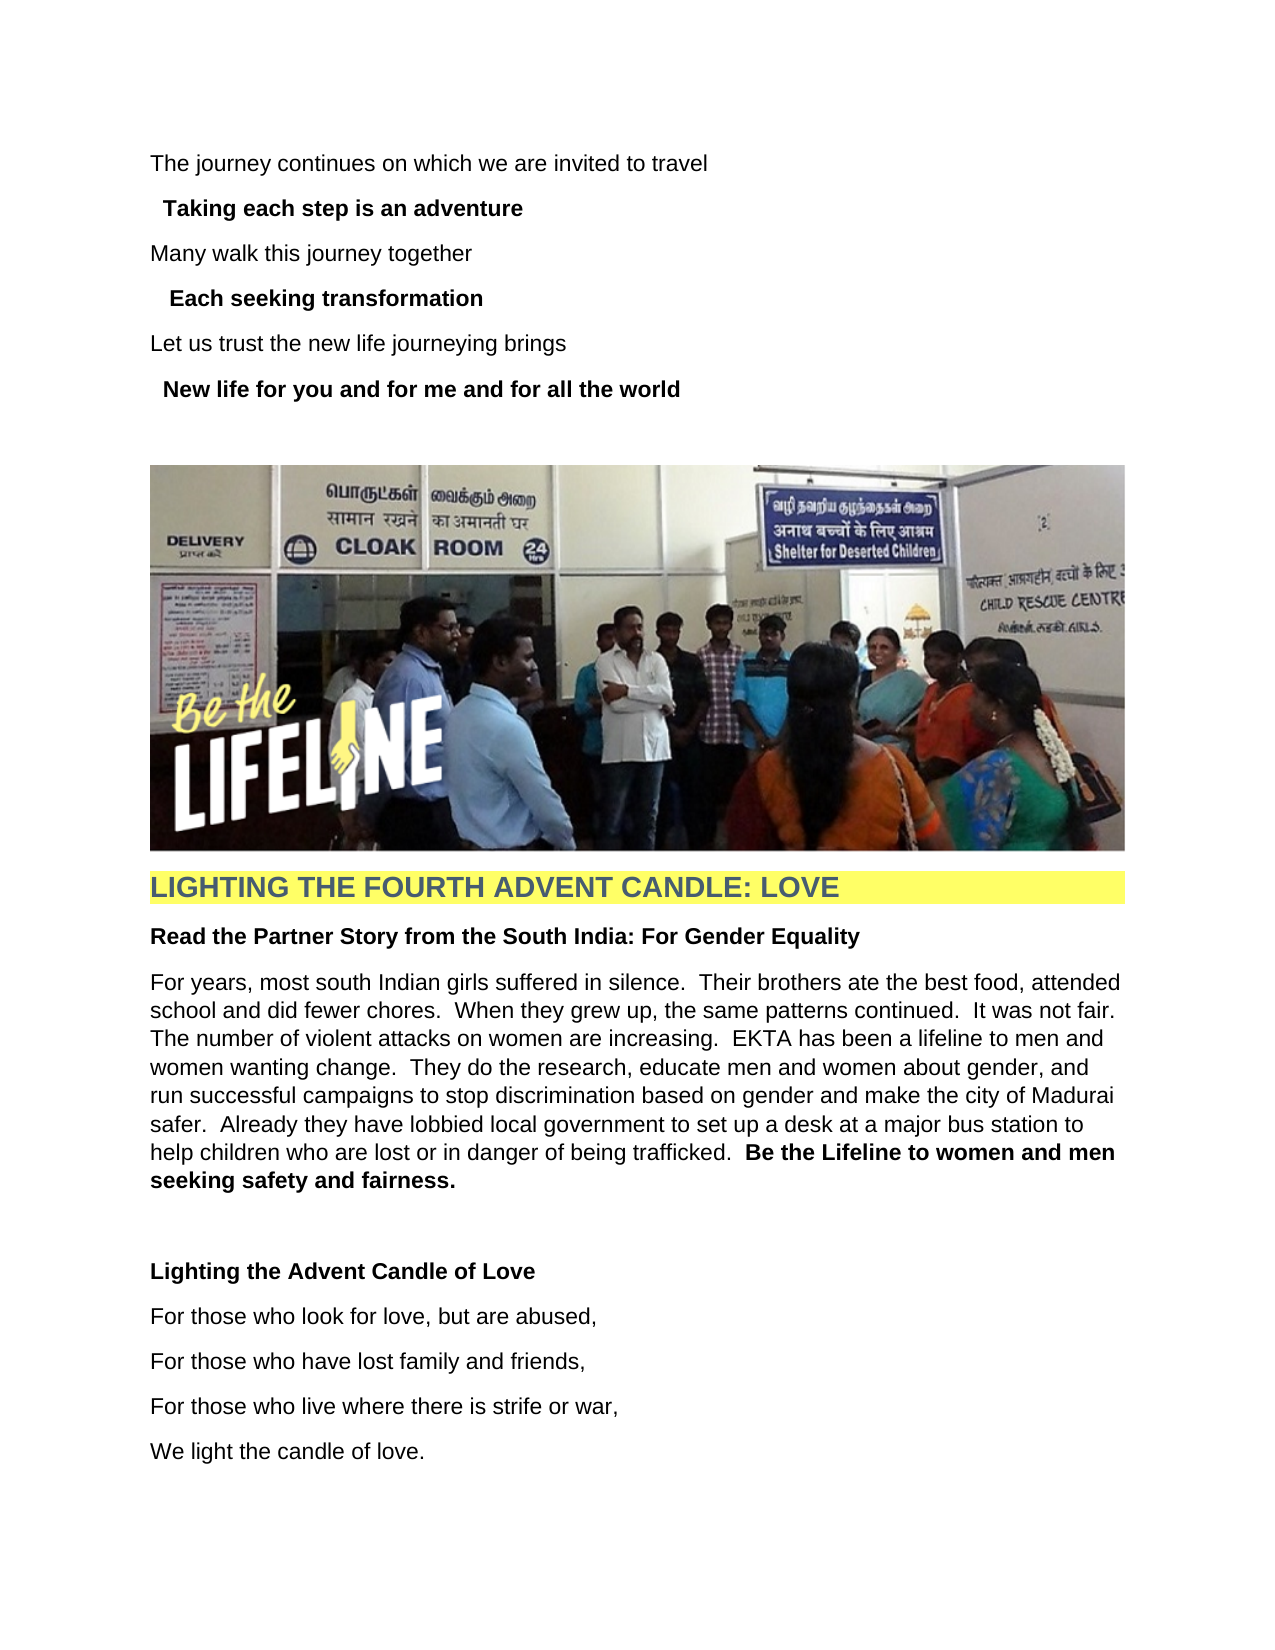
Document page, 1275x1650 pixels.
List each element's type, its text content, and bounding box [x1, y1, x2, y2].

text Lighting the Fourth Advent Candle: Love [150, 871, 1125, 904]
text For those who have lost family and friends, [150, 1348, 1125, 1374]
text New life for you and for me and for all the world [150, 376, 1125, 402]
text For those who live where there is strife or war, [150, 1393, 1125, 1419]
text Lighting the Advent Candle of Love [150, 1258, 1125, 1284]
text For years, most south Indian girls suffered in silence. Their brothers ate the best food, attended school and did fewer chores. When they grew up, the same patterns continued. It was not fair. The number of violent attacks on women are increasing. EKTA has been a lifeline to men and women wanting change. They do the research, educate men and women about gender, and run successful campaigns to stop discrimination based on gender and make the city of Madurai safer. Already they have lobbied local government to set up a desk at a major bus station to help children who are lost or in danger of being trafficked. Be the Lifeline to women and men seeking safety and fairness. [150, 968, 1125, 1194]
text We light the candle of love. [150, 1438, 1125, 1464]
text Read the Partner Story from the South India: For Gender Equality [150, 923, 1125, 950]
text Taking each step is an adventure [150, 195, 1125, 221]
text Many walk this journey together [150, 240, 1125, 267]
picture [150, 465, 1125, 852]
text For those who look for love, but are abused, [150, 1303, 1125, 1329]
text Let us trust the new life journeying brings [150, 330, 1125, 357]
text Each seeking transformation [150, 285, 1125, 312]
text The journey continues on which we are invited to travel [150, 150, 1125, 176]
